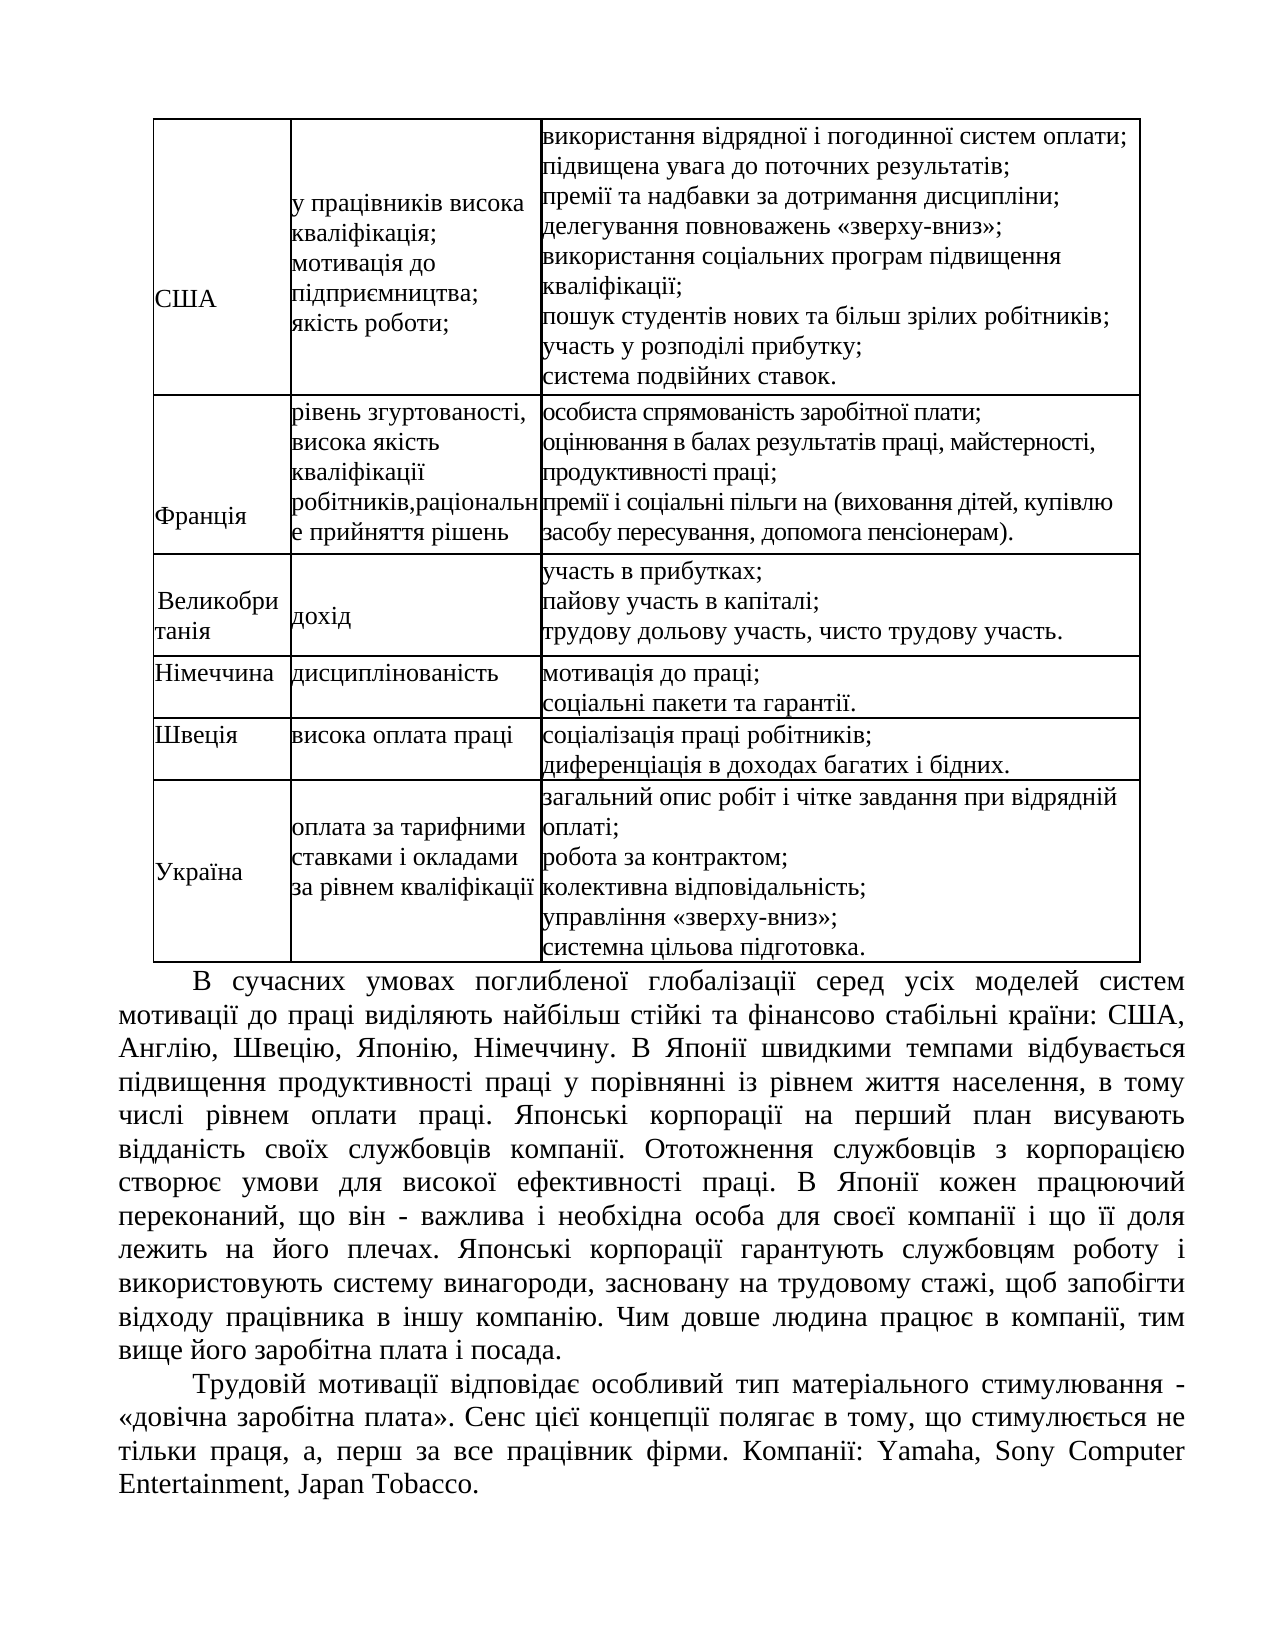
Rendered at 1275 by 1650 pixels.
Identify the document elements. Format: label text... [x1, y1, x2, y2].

table_cell участь в прибутках; пайову участь в капіталі; трудову дольову участь, чисто трудову участь. [543, 555, 1139, 655]
table_cell загальний опис робіт і чітке завдання при відрядній оплаті; робота за контрактом; колективна відповідальність; управління «зверху-вниз»; системна цільова підготовка. [543, 781, 1139, 961]
text Трудовій мотивації відповідає особливий тип матеріального стимулювання - «довічна заробітна плата». Сенс цієї концепції полягає в тому, що стимулюється не тільки праця, а, перш за все працівник фірми. Компанії: Yamaha, Sony Computer Entertainment, Japan Tobacco. [118, 1366, 1186, 1500]
table_cell Україна [154, 781, 290, 961]
table_cell Франція [154, 396, 290, 553]
table_cell у працівників висока кваліфікація; мотивація до підприємництва; якість роботи; [292, 120, 540, 393]
table_cell Великобританія [154, 555, 290, 655]
table_cell оплата за тарифними ставками і окладами за рівнем кваліфікації [292, 781, 540, 961]
table_cell дисциплінованість [292, 657, 540, 717]
table_cell соціалізація праці робітників; диференціація в доходах багатих і бідних. [543, 719, 1139, 779]
table_cell Швеція [154, 719, 290, 779]
table_cell висока оплата праці [292, 719, 540, 779]
table_cell дохід [292, 555, 540, 655]
table_cell особиста спрямованість заробітної плати; оцінювання в балах результатів праці, майстерності, продуктивності праці; премії і соціальні пільги на (виховання дітей, купівлю засобу пересування, допомога пенсіонерам). [543, 396, 1139, 553]
table_cell рівень згуртованості, висока якість кваліфікації робітників,раціональне прийняття рішень [292, 396, 540, 553]
table_cell мотивація до праці; соціальні пакети та гарантії. [543, 657, 1139, 717]
table_cell використання відрядної і погодинної систем оплати; підвищена увага до поточних результатів; премії та надбавки за дотримання дисципліни; делегування повноважень «зверху-вниз»; використання соціальних програм підвищення кваліфікації; пошук студентів нових та більш зрілих робітників; участь у розподілі прибутку; система подвійних ставок. [543, 120, 1139, 393]
table_cell США [154, 120, 290, 393]
text В сучасних умовах поглибленої глобалізації серед усіх моделей систем мотивації до праці виділяють найбільш стійкі та фінансово стабільні країни: США, Англію, Швецію, Японію, Німеччину. В Японії швидкими темпами відбувається підвищення продуктивності праці у порівнянні із рівнем життя населення, в тому числі рівнем оплати праці. Японські корпорації на перший план висувають відданість своїх службовців компанії. Ототожнення службовців з корпорацією створює умови для високої ефективності праці. В Японії кожен працюючий переконаний, що він - важлива і необхідна особа для своєї компанії і що її доля лежить на його плечах. Японські корпорації гарантують службовцям роботу і використовують систему винагороди, засновану на трудовому стажі, щоб запобігти відходу працівника в іншу компанію. Чим довше людина працює в компанії, тим вище його заробітна плата і посада. [118, 963, 1186, 1366]
table_cell Німеччина [154, 657, 290, 717]
